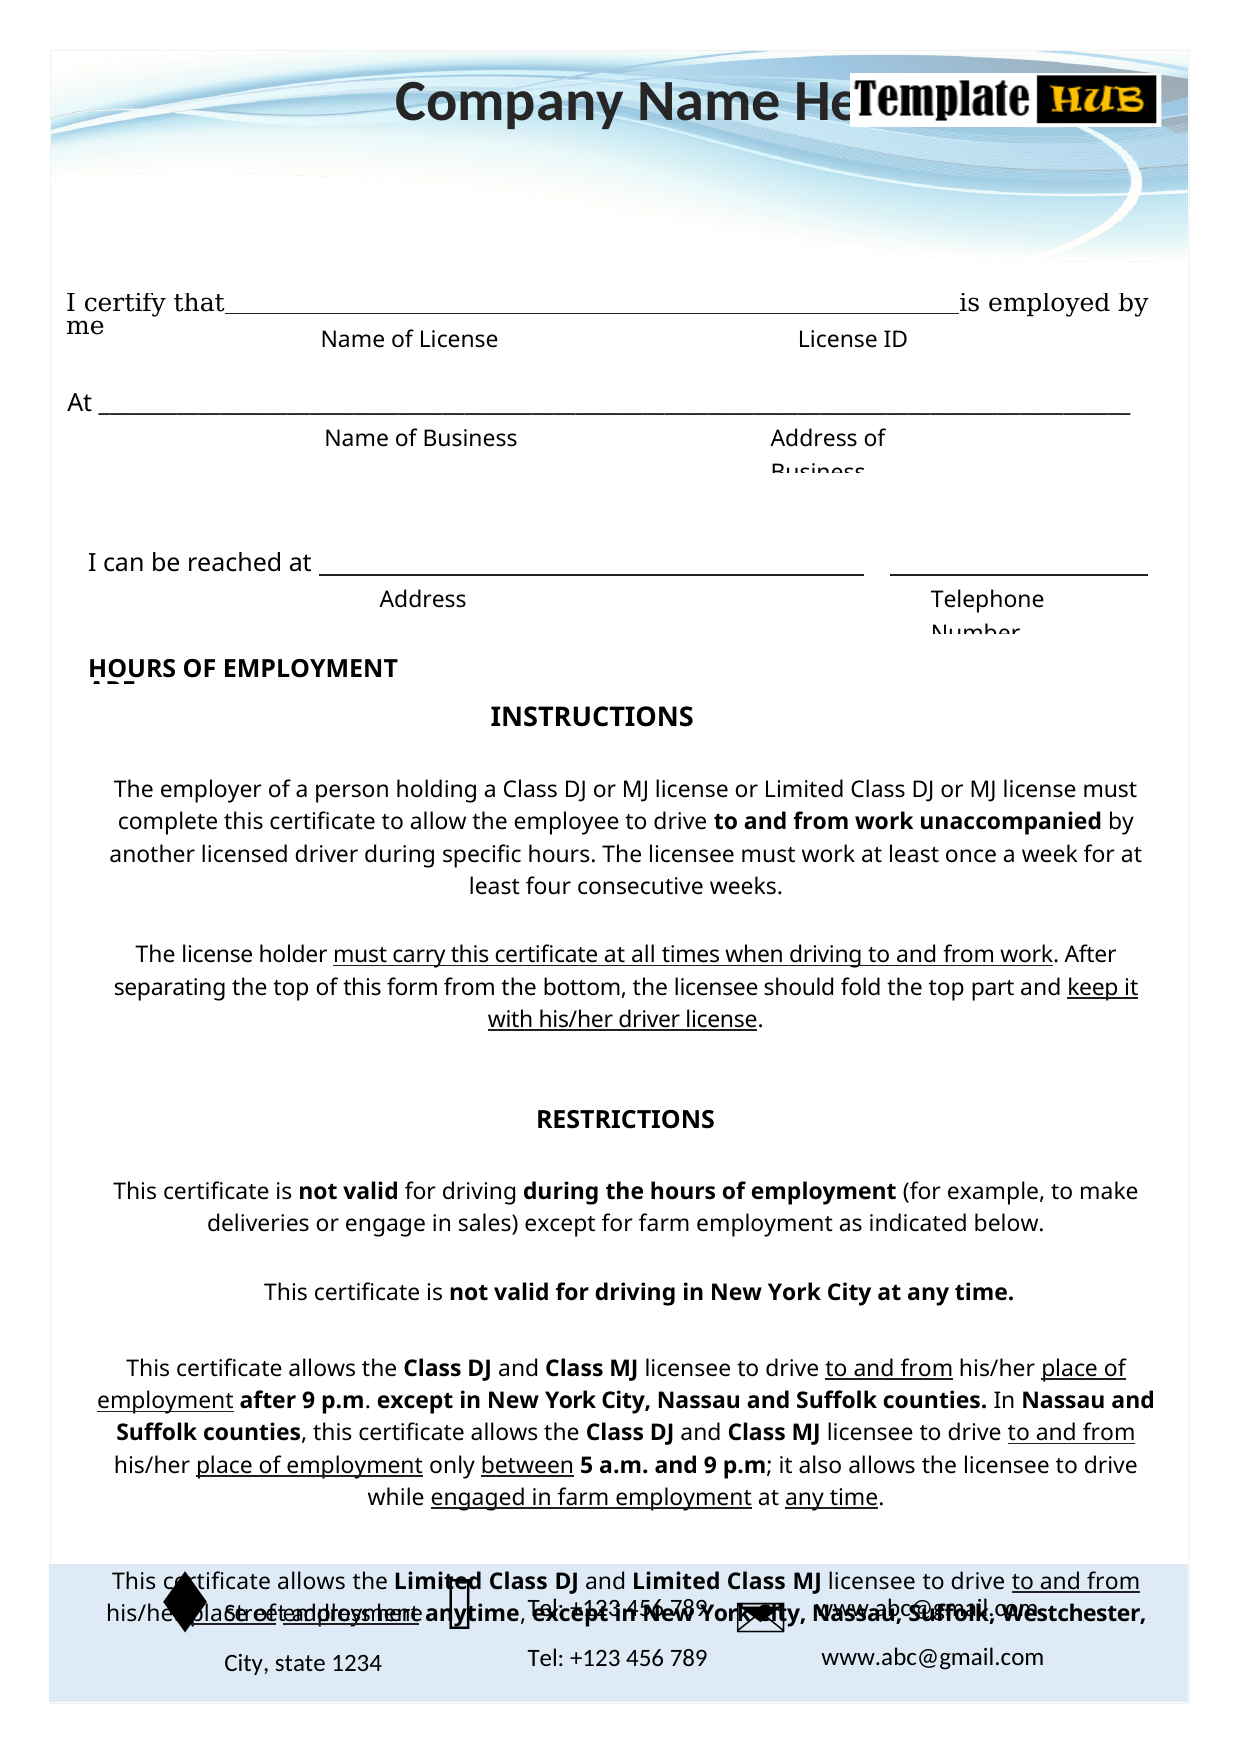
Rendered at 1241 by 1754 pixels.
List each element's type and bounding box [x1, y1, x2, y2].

picture [51, 51, 1188, 270]
